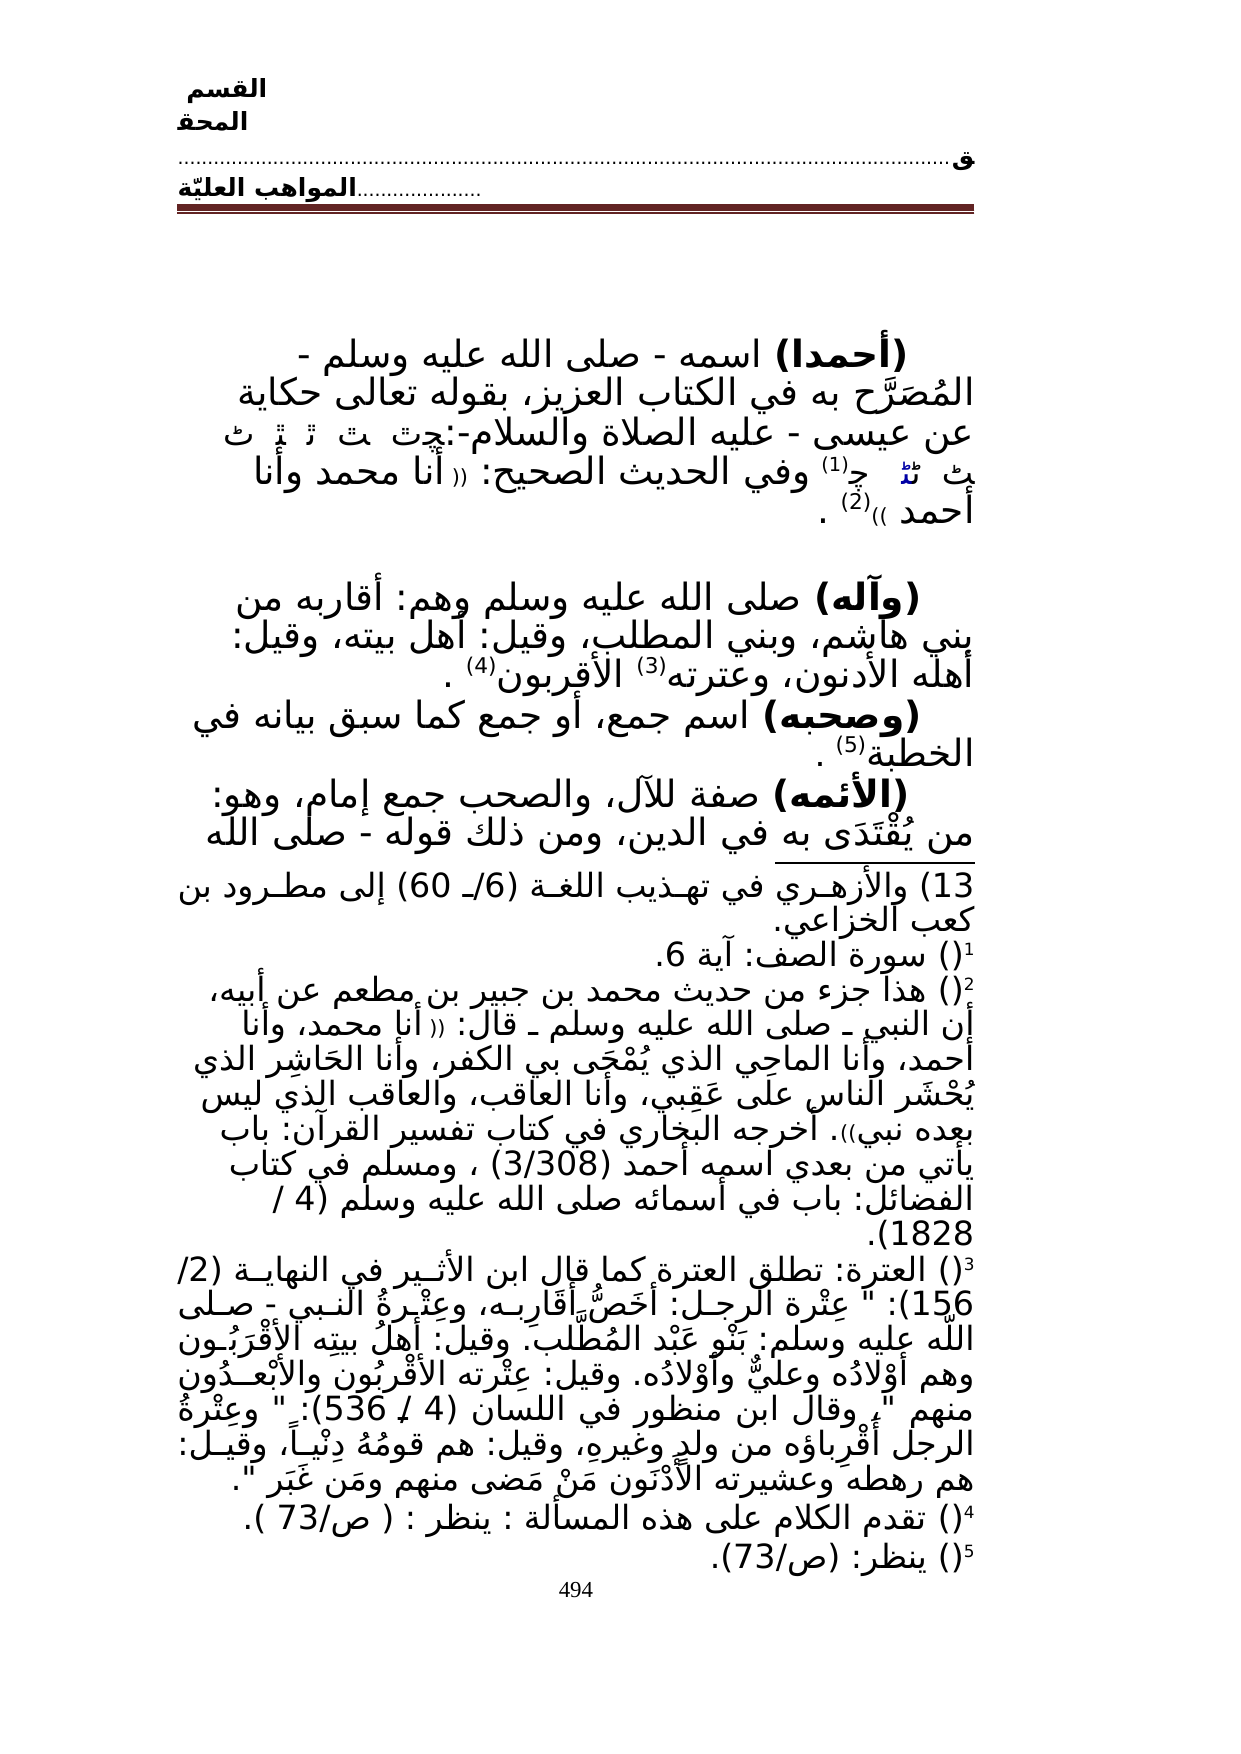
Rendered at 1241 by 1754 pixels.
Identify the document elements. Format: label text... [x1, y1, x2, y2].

text (وصحبه) اسم جمع، أو جمع كما سبق بيانه في الخطبة() . [177, 697, 974, 776]
text (الأئمه) صفة للآل، والصحب جمع إمام، وهو: من يُقْتَدَى به في الدين، ومن ذلك قوله - صلى الله عليه وسلم – :(( أصحابي كالنجوم بأيهم اقتديتم اهتديتم))() . [177, 776, 974, 854]
text (أحمدا) اسمه - صلى الله عليه وسلم - المُصَرَّح به في الكتاب العزيز، بقوله تعالى حكاية عن عيسى - عليه الصلاة والسلام-:ﭽﭢ ﭣ ﭤ ﭥ ﭦ ﭧ ﭨﭩ ﭼ() وفي الحديث الصحيح: (( أنا محمد وأنا أحمد ))() . [177, 336, 974, 533]
text (وآله) صلى الله عليه وسلم وهم: أقاربه من بني هاشم، وبني المطلب، وقيل: أهل بيته، وقيل: أهله الأدنون، وعترته() الأقربون() . [177, 579, 974, 697]
